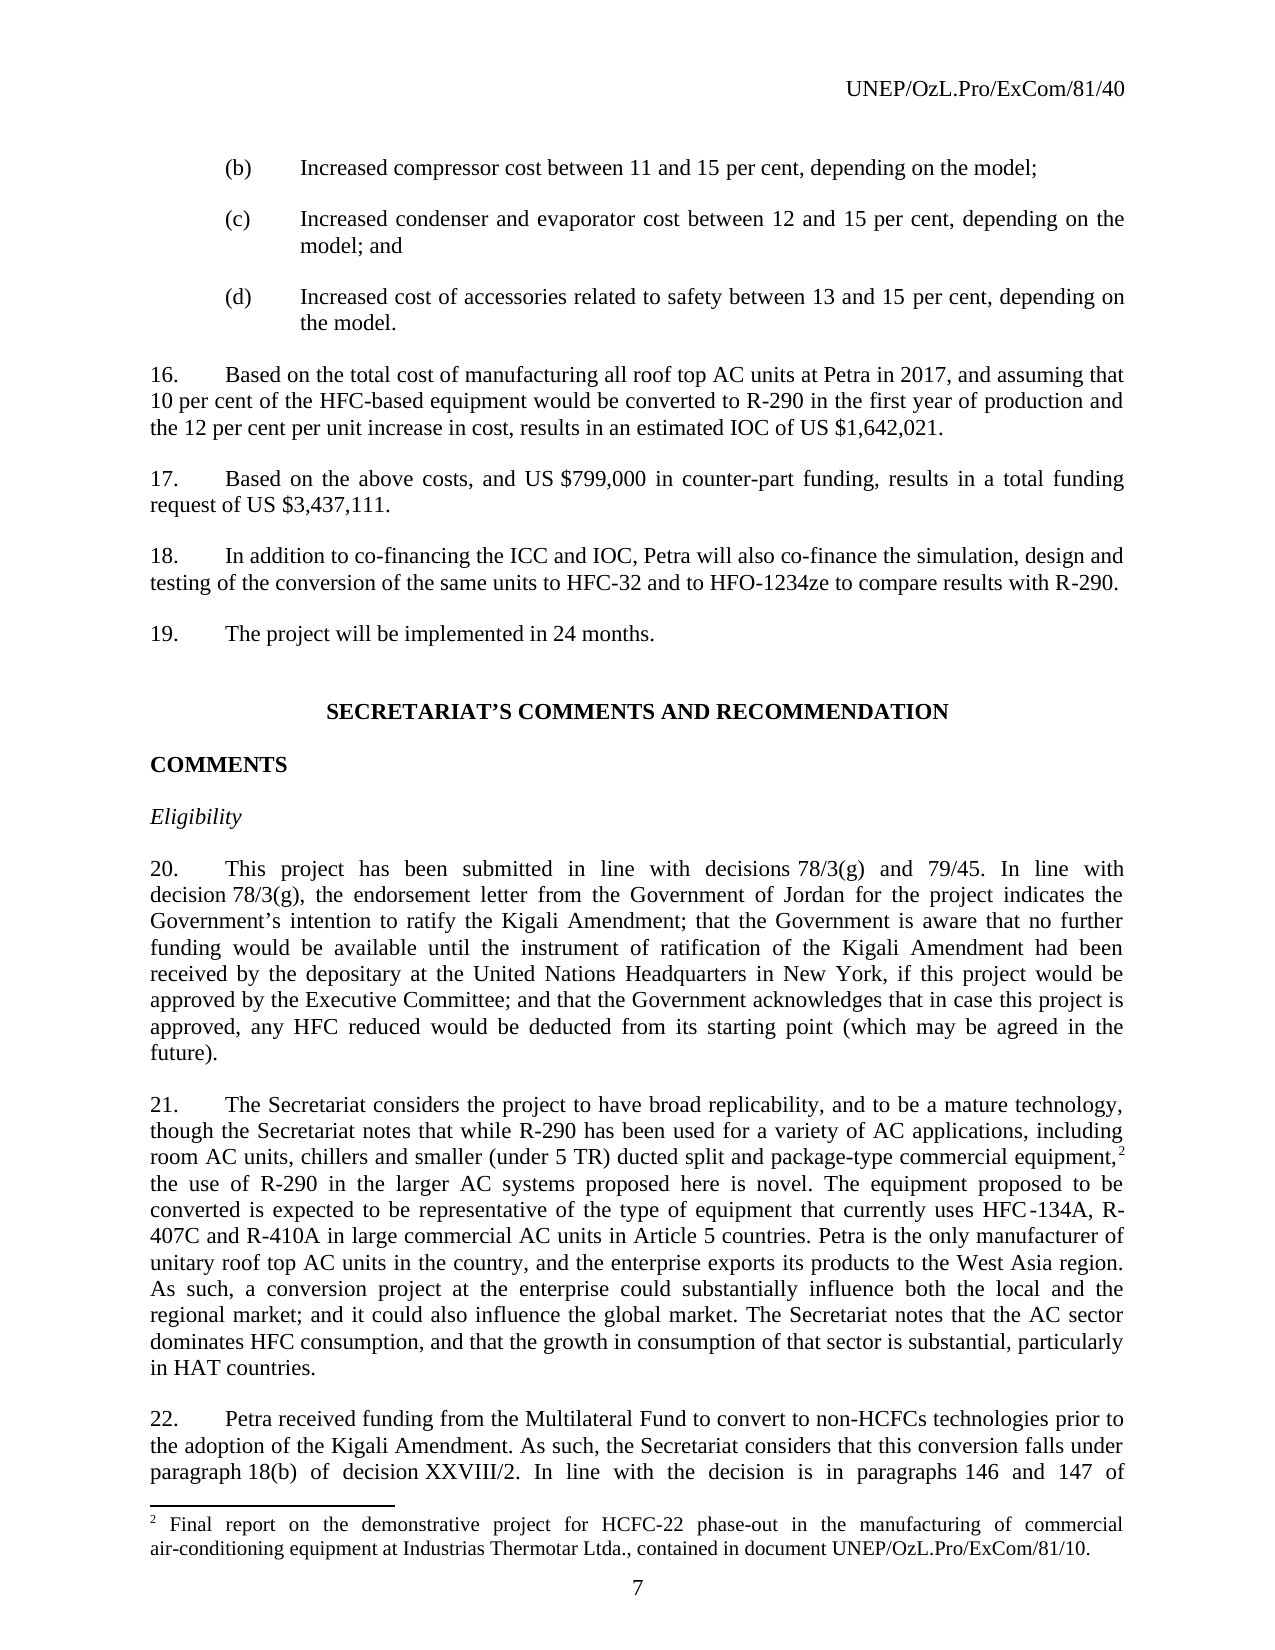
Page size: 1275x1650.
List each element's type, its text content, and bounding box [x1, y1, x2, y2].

subtitle The project will be implemented in 24 months. [150, 620, 1125, 647]
subtitle Based on the above costs, and US $799,000 in counter-part funding, results in a total funding request of US $3,437,111. [150, 465, 1125, 518]
subtitle The Secretariat considers the project to have broad replicability, and to be a mature technology, though the Secretariat notes that while R-290 has been used for a variety of AC applications, including room AC units, chillers and smaller (under 5 TR) ducted split and package-type commercial equipment, the use of R-290 in the larger AC systems proposed here is novel. The equipment proposed to be converted is expected to be representative of the type of equipment that currently uses HFC-134A, R-407C and R-410A in large commercial AC units in Article 5 countries. Petra is the only manufacturer of unitary roof top AC units in the country, and the enterprise exports its products to the West Asia region. As such, a conversion project at the enterprise could substantially influence both the local and the regional market; and it could also influence the global market. The Secretariat notes that the AC sector dominates HFC consumption, and that the growth in consumption of that sector is substantial, particularly in HAT countries. [150, 1091, 1125, 1381]
subtitle Eligibility [150, 803, 1125, 830]
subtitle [150, 1406, 1125, 1484]
subtitle Increased condenser and evaporator cost between 12 and 15 per cent, depending on the model; and [225, 205, 1125, 258]
text COMMENTS [150, 751, 1125, 777]
subtitle Increased cost of accessories related to safety between 13 and 15 per cent, depending on the model. [225, 283, 1125, 336]
subtitle In addition to co-financing the ICC and IOC, Petra will also co-finance the simulation, design and testing of the conversion of the same units to HFC-32 and to HFO-1234ze to compare results with R-290. [150, 543, 1125, 595]
subtitle Based on the total cost of manufacturing all roof top AC units at Petra in 2017, and assuming that 10 per cent of the HFC-based equipment would be converted to R-290 in the first year of production and the 12 per cent per unit increase in cost, results in an estimated IOC of US $1,642,021. [150, 361, 1125, 440]
text SECRETARIAT’S COMMENTS AND RECOMMENDATION [150, 698, 1125, 724]
subtitle This project has been submitted in line with decisions 78/3(g) and 79/45. In line with decision 78/3(g), the endorsement letter from the Government of Jordan for the project indicates the Government’s intention to ratify the Kigali Amendment; that the Government is aware that no further funding would be available until the instrument of ratification of the Kigali Amendment had been received by the depositary at the United Nations Headquarters in New York, if this project would be approved by the Executive Committee; and that the Government acknowledges that in case this project is approved, any HFC reduced would be deducted from its starting point (which may be agreed in the future). [150, 855, 1125, 1066]
subtitle Increased compressor cost between 11 and 15 per cent, depending on the model; [225, 154, 1125, 180]
